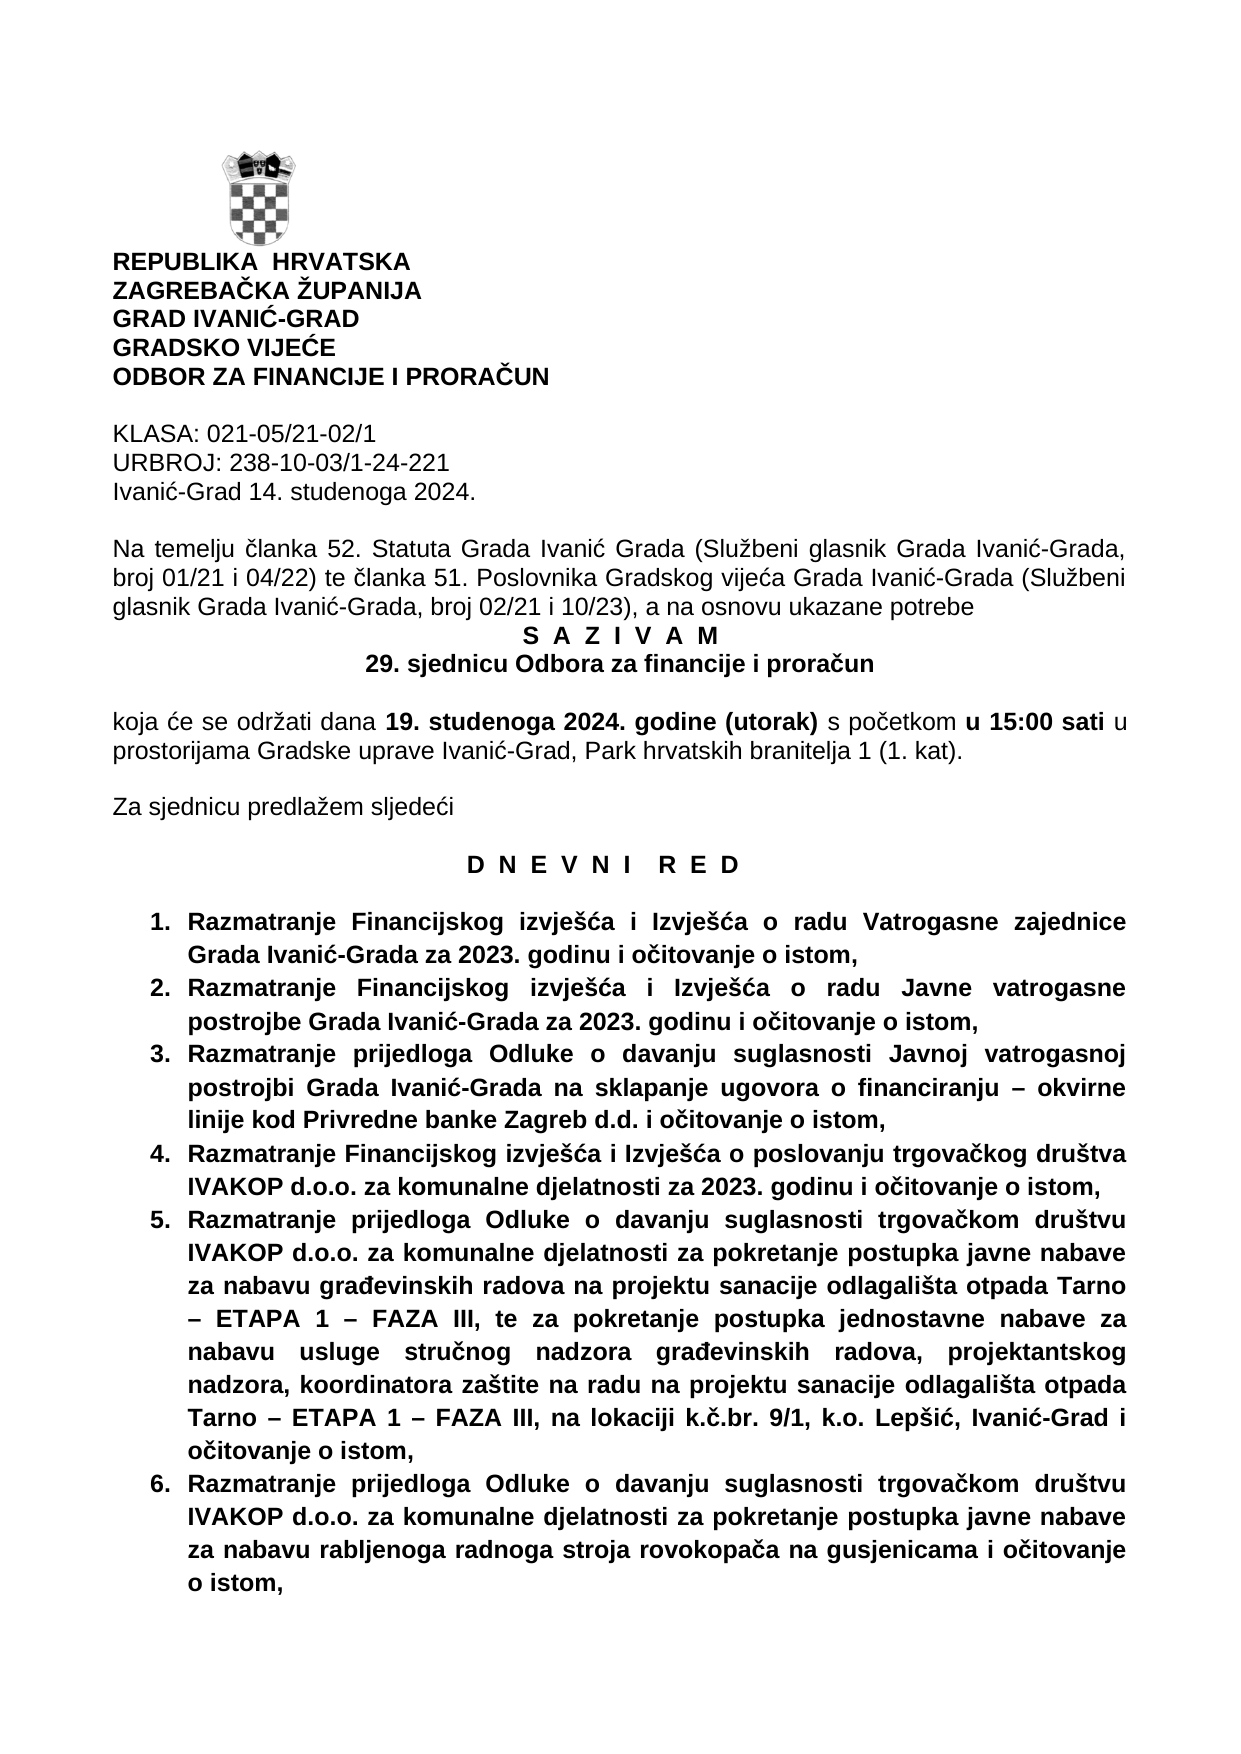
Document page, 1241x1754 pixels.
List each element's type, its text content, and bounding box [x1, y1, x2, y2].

list Razmatranje Financijskog izvješća i Izvješća o radu Javne vatrogasne postrojbe Grada Ivanić-Grada za 2023. godinu i očitovanje o istom, [150, 973, 1128, 1035]
list Razmatranje prijedloga Odluke o davanju suglasnosti trgovačkom društvu IVAKOP d.o.o. za komunalne djelatnosti za pokretanje postupka javne nabave za nabavu rabljenoga radnoga stroja rovokopača na gusjenicama i očitovanje o istom, [150, 1469, 1128, 1597]
text GRADSKO VIJEĆE [112, 333, 1128, 362]
text S A Z I V A M [112, 621, 1128, 649]
text REPUBLIKA HRVATSKA [112, 247, 1128, 276]
text koja će se održati dana 19. studenoga 2024. godine (utorak) s početkom u 15:00 sati u prostorijama Gradske uprave Ivanić-Grad, Park hrvatskih branitelja 1 (1. kat). [112, 707, 1128, 764]
text URBROJ: 238-10-03/1-24-221 [112, 448, 1128, 477]
text GRAD IVANIĆ-GRAD [112, 304, 1128, 333]
text 29. sjednicu Odbora za financije i proračun [112, 649, 1128, 678]
text D N E V N I R E D [112, 850, 1128, 879]
text Ivanić-Grad 14. studenoga 2024. [112, 477, 1128, 506]
list Razmatranje Financijskog izvješća i Izvješća o poslovanju trgovačkog društva IVAKOP d.o.o. za komunalne djelatnosti za 2023. godinu i očitovanje o istom, [150, 1138, 1128, 1200]
list Razmatranje Financijskog izvješća i Izvješća o radu Vatrogasne zajednice Grada Ivanić-Grada za 2023. godinu i očitovanje o istom, [150, 907, 1128, 969]
text Na temelju članka 52. Statuta Grada Ivanić Grada (Službeni glasnik Grada Ivanić-Grada, broj 01/21 i 04/22) te članka 51. Poslovnika Gradskog vijeća Grada Ivanić-Grada (Službeni glasnik Grada Ivanić-Grada, broj 02/21 i 10/23), a na osnovu ukazane potrebe [112, 534, 1128, 621]
text KLASA: 021-05/21-02/1 [112, 419, 1128, 448]
picture [220, 150, 297, 247]
list Razmatranje prijedloga Odluke o davanju suglasnosti Javnoj vatrogasnoj postrojbi Grada Ivanić-Grada na sklapanje ugovora o financiranju – okvirne linije kod Privredne banke Zagreb d.d. i očitovanje o istom, [150, 1039, 1128, 1134]
text ODBOR ZA FINANCIJE I PRORAČUN [112, 362, 1128, 391]
text ZAGREBAČKA ŽUPANIJA [112, 276, 1128, 304]
list Razmatranje prijedloga Odluke o davanju suglasnosti trgovačkom društvu IVAKOP d.o.o. za komunalne djelatnosti za pokretanje postupka javne nabave za nabavu građevinskih radova na projektu sanacije odlagališta otpada Tarno – ETAPA 1 – FAZA III, te za pokretanje postupka jednostavne nabave za nabavu usluge stručnog nadzora građevinskih radova, projektantskog nadzora, koordinatora zaštite na radu na projektu sanacije odlagališta otpada Tarno – ETAPA 1 – FAZA III, na lokaciji k.č.br. 9/1, k.o. Lepšić, Ivanić-Grad i očitovanje o istom, [150, 1204, 1128, 1464]
text Za sjednicu predlažem sljedeći [112, 792, 1128, 821]
